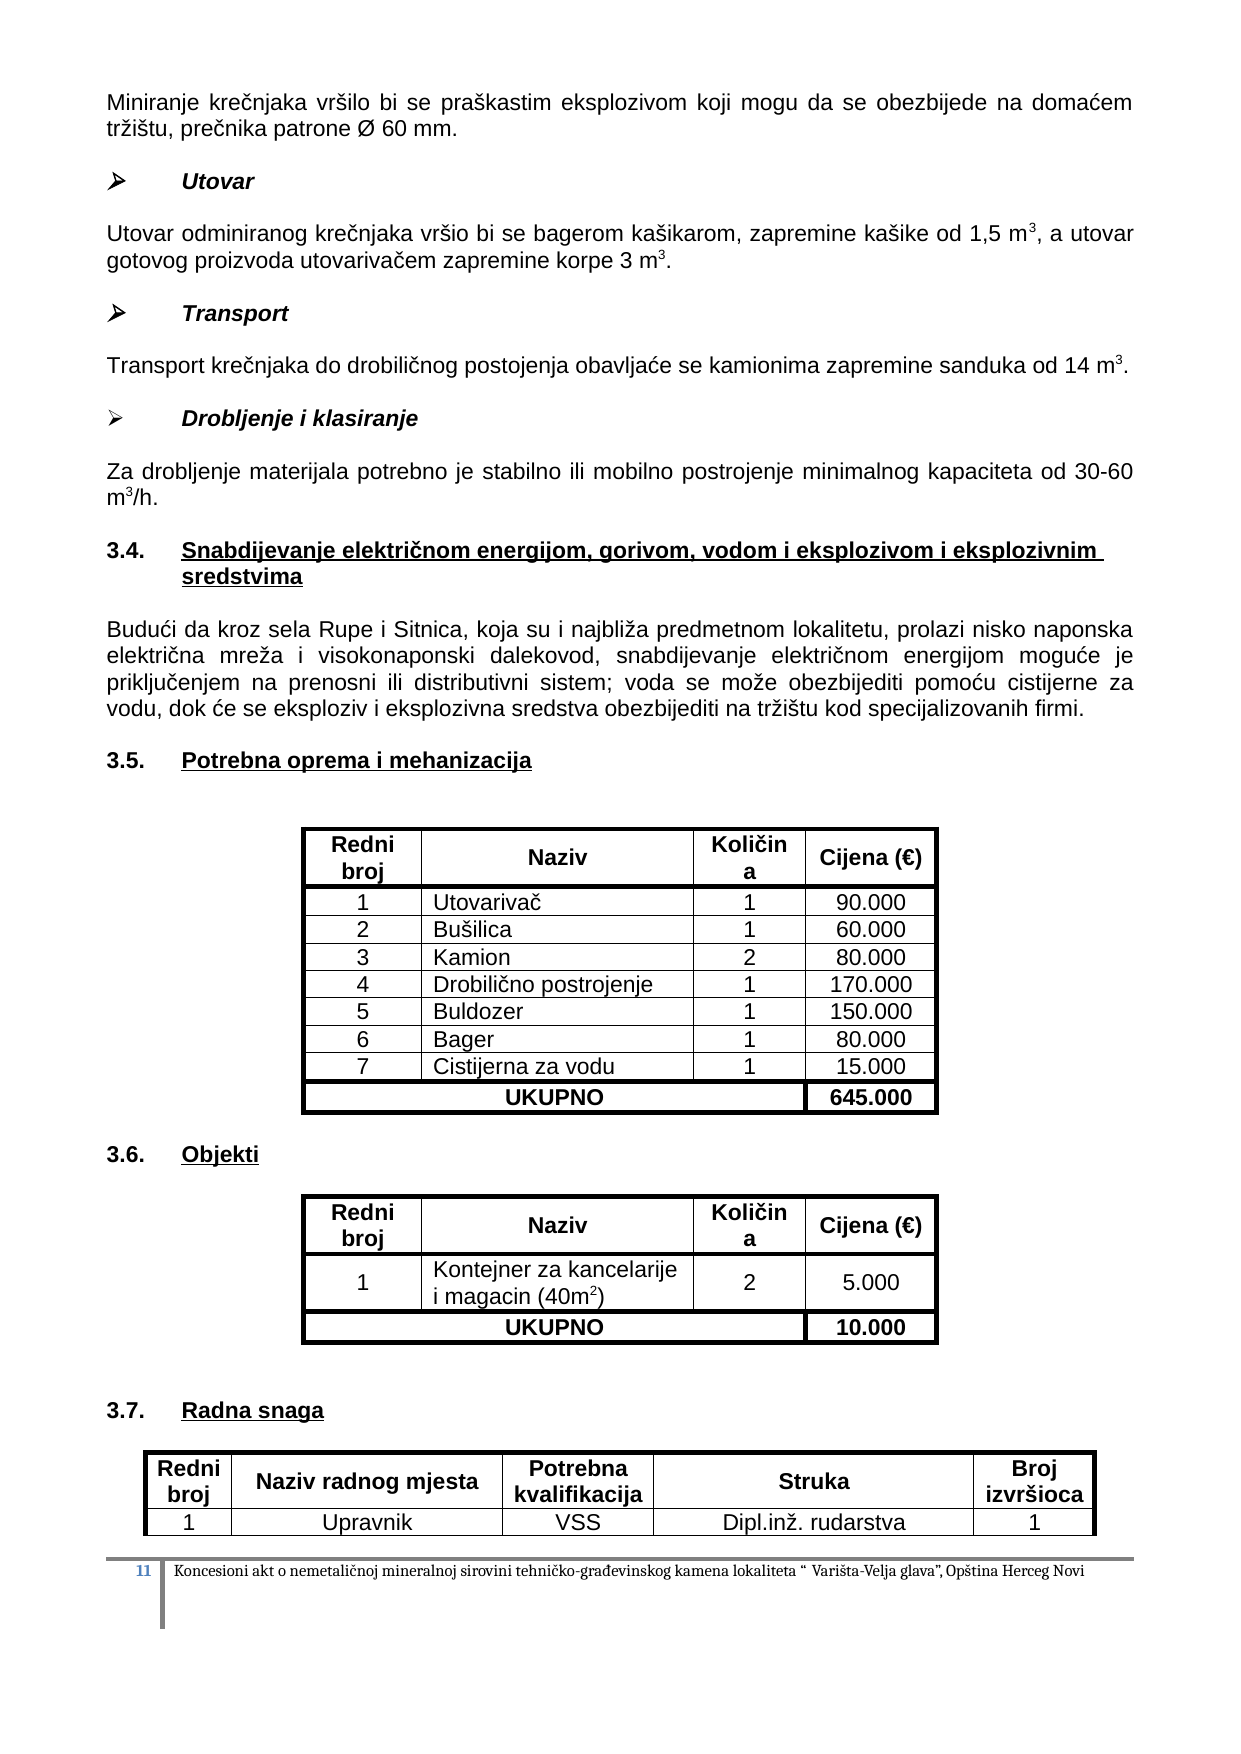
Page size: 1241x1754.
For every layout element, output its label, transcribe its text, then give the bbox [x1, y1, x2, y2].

table_cell 7 [306, 1053, 421, 1079]
list Transport [106, 299, 1134, 326]
list Drobljenje i klasiranje [106, 405, 1134, 431]
table_header Naziv [422, 1199, 693, 1252]
table_cell 3 [306, 944, 421, 970]
table_cell VSS [503, 1509, 653, 1535]
table_cell UKUPNO [306, 1314, 803, 1340]
table_cell 1 [694, 1026, 805, 1052]
list Utovar [106, 168, 1134, 194]
table_header Količina [694, 1199, 805, 1252]
table_cell 90.000 [806, 889, 934, 915]
table_cell Dipl.inž. rudarstva [654, 1509, 973, 1535]
table_header Redni broj [306, 831, 421, 884]
table_header Cijena (€) [806, 1199, 934, 1252]
table_header Cijena (€) [806, 831, 934, 884]
text Budući da kroz sela Rupe i Sitnica, koja su i najbliža predmetnom lokalitetu, prolazi nisko naponska električna mreža i visokonaponski dalekovod, snabdijevanje električnom energijom moguće je priključenjem na prenosni ili distributivni sistem; voda se može obezbijediti pomoću cistijerne za vodu, dok će se eksploziv i eksplozivna sredstva obezbijediti na tržištu kod specijalizovanih firmi. [106, 616, 1134, 721]
table_cell 5 [306, 998, 421, 1024]
text Utovar odminiranog krečnjaka vršio bi se bagerom kašikarom, zapremine kašike od 1,5 m3, a utovar gotovog proizvoda utovarivačem zapremine korpe 3 m3. [106, 220, 1134, 273]
table_cell 1 [306, 889, 421, 915]
table_cell Buldozer [422, 998, 693, 1024]
table_cell Bager [422, 1026, 693, 1052]
text Transport krečnjaka do drobiličnog postojenja obavljaće se kamionima zapremine sanduka od 14 m3. [106, 352, 1134, 378]
table_header Naziv radnog mjesta [232, 1455, 502, 1507]
table_cell 60.000 [806, 916, 934, 942]
table_cell Upravnik [232, 1509, 502, 1535]
table_header Naziv [422, 831, 693, 884]
table_cell 170.000 [806, 971, 934, 997]
table_cell Kontejner za kancelarije i magacin (40m2) [422, 1256, 693, 1309]
table_header Struka [654, 1455, 973, 1507]
subtitle Potrebna oprema i mehanizacija [106, 747, 1134, 774]
table_cell Kamion [422, 944, 693, 970]
subtitle Radna snaga [106, 1397, 1134, 1424]
table_cell 10.000 [808, 1314, 934, 1340]
subtitle Snabdijevanje električnom energijom, gorivom, vodom i eksplozivom i eksplozivnim sredstvima [106, 537, 1134, 589]
table_header Redni broj [306, 1199, 421, 1252]
table_cell 2 [306, 916, 421, 942]
text Miniranje krečnjaka vršilo bi se praškastim eksplozivom koji mogu da se obezbijede na domaćem tržištu, prečnika patrone Ø 60 mm. [106, 89, 1134, 141]
table_cell 1 [694, 998, 805, 1024]
table_cell 645.000 [808, 1084, 934, 1110]
table_cell Cistijerna za vodu [422, 1053, 693, 1079]
table_cell 1 [148, 1509, 231, 1535]
table_cell Bušilica [422, 916, 693, 942]
table_cell Drobilično postrojenje [422, 971, 693, 997]
table_cell 5.000 [806, 1256, 934, 1309]
table_cell 4 [306, 971, 421, 997]
table_cell 1 [694, 971, 805, 997]
table_cell 2 [694, 944, 805, 970]
table_header Broj izvršioca [974, 1455, 1092, 1507]
table_cell Utovarivač [422, 889, 693, 915]
table_header Redni broj [148, 1455, 231, 1507]
table_cell 2 [694, 1256, 805, 1309]
table_cell 1 [974, 1509, 1092, 1535]
table_cell UKUPNO [306, 1084, 803, 1110]
table_header Količina [694, 831, 805, 884]
table_cell 1 [694, 889, 805, 915]
table_cell 1 [306, 1256, 421, 1309]
table_cell 1 [694, 1053, 805, 1079]
table_header Potrebna kvalifikacija [503, 1455, 653, 1507]
table_cell 80.000 [806, 944, 934, 970]
table_cell 1 [694, 916, 805, 942]
text Za drobljenje materijala potrebno je stabilno ili mobilno postrojenje minimalnog kapaciteta od 30-60 m3/h. [106, 458, 1134, 510]
table_cell 15.000 [806, 1053, 934, 1079]
table_cell 80.000 [806, 1026, 934, 1052]
table_cell 150.000 [806, 998, 934, 1024]
table_cell 6 [306, 1026, 421, 1052]
subtitle Objekti [106, 1141, 1134, 1168]
